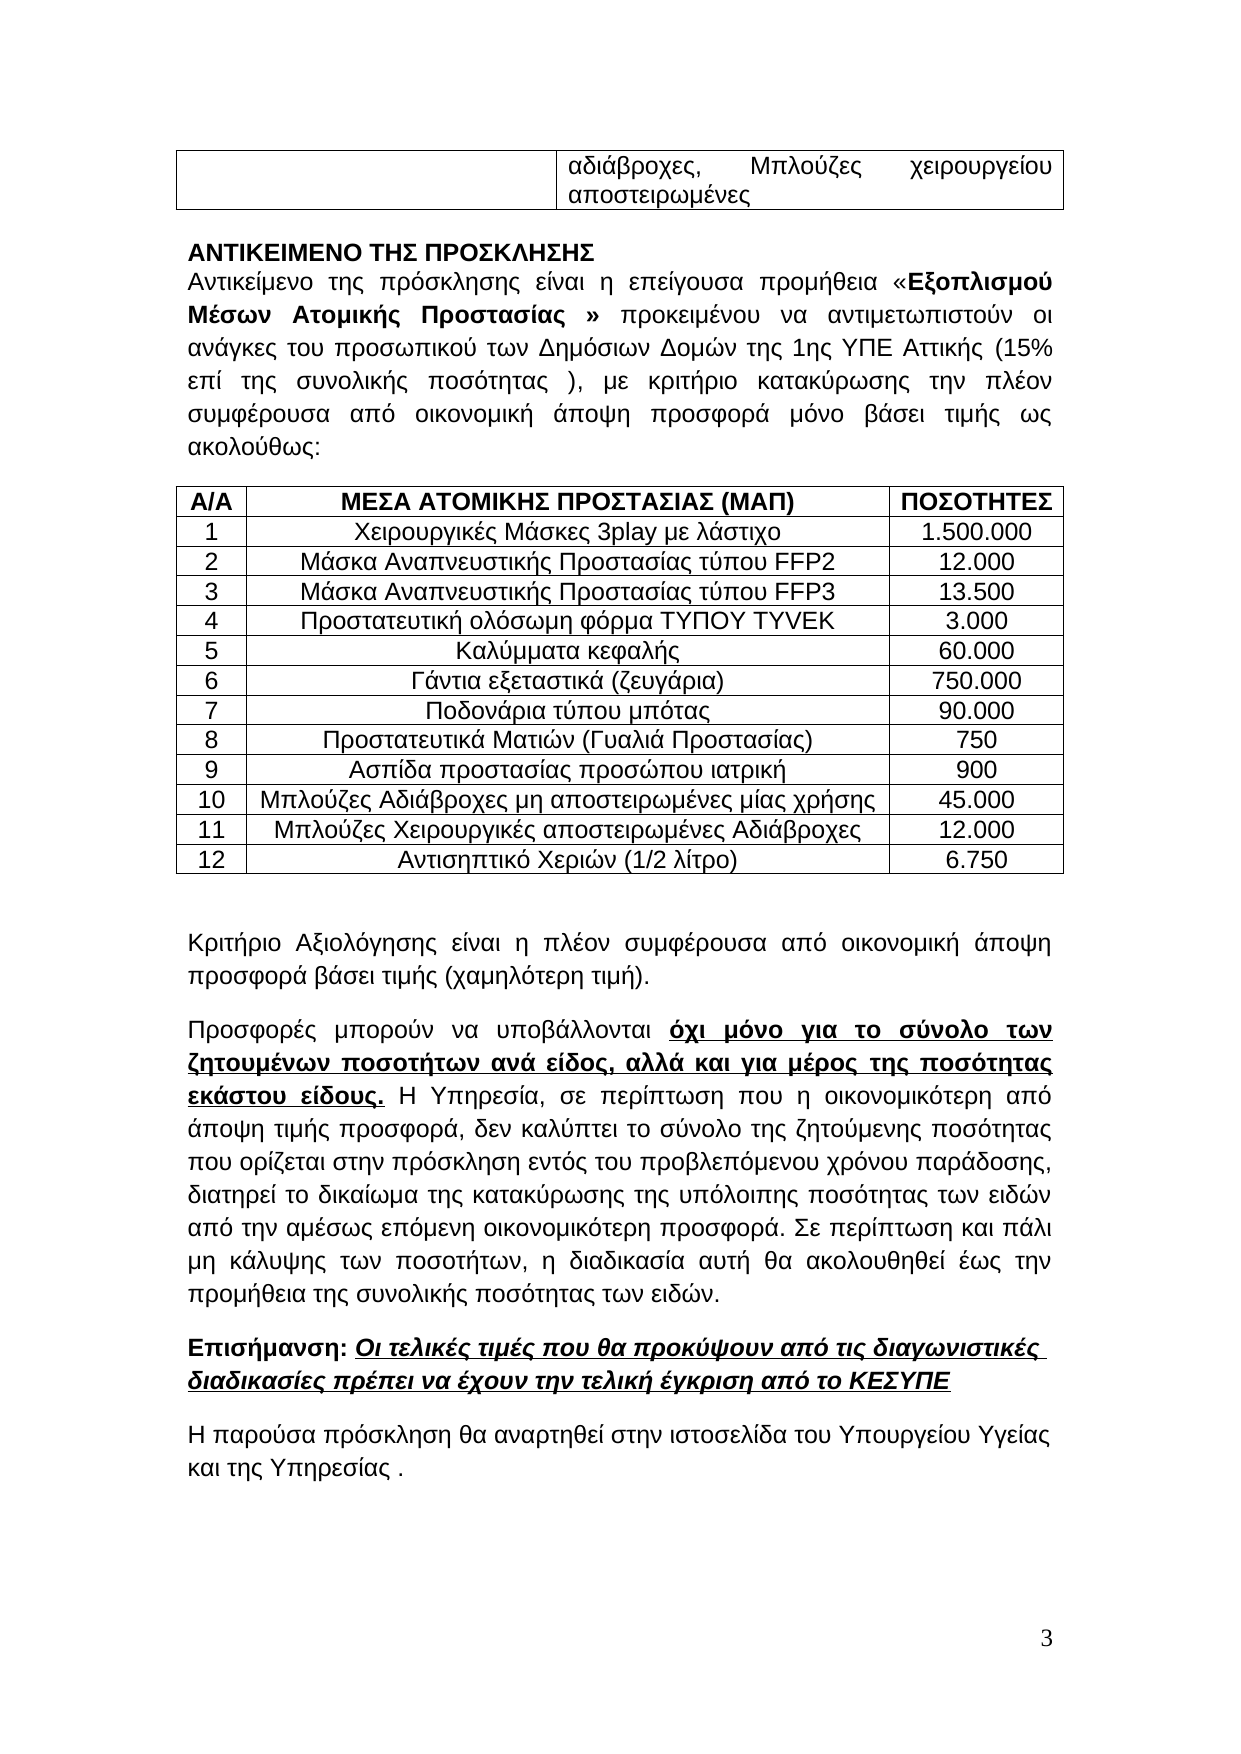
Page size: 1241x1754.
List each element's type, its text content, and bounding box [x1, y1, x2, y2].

table_cell Γάντια εξεταστικά (ζευγάρια) [247, 666, 889, 694]
table_cell 750.000 [890, 666, 1063, 694]
table_cell 9 [177, 755, 246, 784]
table_cell 1 [177, 517, 246, 546]
table_cell Ασπίδα προστασίας προσώπου ιατρική [247, 755, 889, 784]
table_cell 12 [177, 845, 246, 873]
table_cell Μπλούζες Χειρουργικές αποστειρωμένες Αδιάβροχες [247, 815, 889, 843]
table_cell 2 [177, 547, 246, 575]
table_cell Καλύμματα κεφαλής [247, 636, 889, 665]
table_header ΜΕΣΑ ΑΤΟΜΙΚΗΣ ΠΡΟΣΤΑΣΙΑΣ (ΜΑΠ) [247, 487, 889, 516]
table_cell Ποδονάρια τύπου μπότας [247, 696, 889, 724]
table_cell Αντισηπτικό Χεριών (1/2 λίτρο) [247, 845, 889, 873]
table_cell Προστατευτική ολόσωμη φόρμα ΤΥΠΟΥ TYVEK [247, 606, 889, 635]
table_cell 10 [177, 785, 246, 814]
text Επισήμανση: Οι τελικές τιμές που θα προκύψουν από τις διαγωνιστικές διαδικασίες πρέπει να έχουν την τελική έγκριση από το ΚΕΣΥΠΕ [187, 1333, 1053, 1395]
table_cell 45.000 [890, 785, 1063, 814]
table_cell 4 [177, 606, 246, 635]
table_cell 3.000 [890, 606, 1063, 635]
table_header ΠΟΣΟΤΗΤΕΣ [890, 487, 1063, 516]
table_cell 6 [177, 666, 246, 694]
table_cell 90.000 [890, 696, 1063, 724]
table_cell Μάσκα Αναπνευστικής Προστασίας τύπου FFP3 [247, 576, 889, 605]
table_cell Μπλούζες Αδιάβροχες μη αποστειρωμένες μίας χρήσης [247, 785, 889, 814]
table_cell 12.000 [890, 547, 1063, 575]
table_cell 7 [177, 696, 246, 724]
table_cell 750 [890, 725, 1063, 754]
table_cell 3 [177, 576, 246, 605]
table_cell 5 [177, 636, 246, 665]
table_cell 8 [177, 725, 246, 754]
table_cell 60.000 [890, 636, 1063, 665]
text Αντικείμενο της πρόσκλησης είναι η επείγουσα προμήθεια «Εξοπλισμού Μέσων Ατομικής Προστασίας » προκειμένου να αντιμετωπιστούν οι ανάγκες του προσωπικού των Δημόσιων Δομών της 1ης ΥΠΕ Αττικής (15% επί της συνολικής ποσότητας ), με κριτήριο κατακύρωσης την πλέον συμφέρουσα από οικονομική άποψη προσφορά μόνο βάσει τιμής ως ακολούθως: [187, 267, 1053, 461]
table_header Α/Α [177, 487, 246, 516]
table_cell 13.500 [890, 576, 1063, 605]
table_cell Χειρουργικές Μάσκες 3play με λάστιχο [247, 517, 889, 546]
text ΑΝΤΙΚΕΙΜΕΝΟ ΤΗΣ ΠΡΟΣΚΛΗΣΗΣ [187, 238, 1053, 267]
table_cell 1.500.000 [890, 517, 1063, 546]
table_cell Μάσκα Αναπνευστικής Προστασίας τύπου FFP2 [247, 547, 889, 575]
table_cell 6.750 [890, 845, 1063, 873]
text Κριτήριο Αξιολόγησης είναι η πλέον συμφέρουσα από οικονομική άποψη προσφορά βάσει τιμής (χαμηλότερη τιμή). [187, 928, 1053, 990]
table_cell 12.000 [890, 815, 1063, 843]
text Προσφορές μπορούν να υποβάλλονται όχι μόνο για το σύνολο των ζητουμένων ποσοτήτων ανά είδος, αλλά και για μέρος της ποσότητας εκάστου είδους. Η Υπηρεσία, σε περίπτωση που η οικονομικότερη από άποψη τιμής προσφορά, δεν καλύπτει το σύνολο της ζητούμενης ποσότητας που ορίζεται στην πρόσκληση εντός του προβλεπόμενου χρόνου παράδοσης, διατηρεί το δικαίωμα της κατακύρωσης της υπόλοιπης ποσότητας των ειδών από την αμέσως επόμενη οικονομικότερη προσφορά. Σε περίπτωση και πάλι μη κάλυψης των ποσοτήτων, η διαδικασία αυτή θα ακολουθηθεί έως την προμήθεια της συνολικής ποσότητας των ειδών. [187, 1015, 1053, 1073]
table_cell 11 [177, 815, 246, 843]
text Προσφορές μπορούν να υποβάλλονται όχι μόνο για το σύνολο των ζητουμένων ποσοτήτων ανά είδος, αλλά και για μέρος της ποσότητας εκάστου είδους. Η Υπηρεσία, σε περίπτωση που η οικονομικότερη από άποψη τιμής προσφορά, δεν καλύπτει το σύνολο της ζητούμενης ποσότητας που ορίζεται στην πρόσκληση εντός του προβλεπόμενου χρόνου παράδοσης, διατηρεί το δικαίωμα της κατακύρωσης της υπόλοιπης ποσότητας των ειδών από την αμέσως επόμενη οικονομικότερη προσφορά. Σε περίπτωση και πάλι μη κάλυψης των ποσοτήτων, η διαδικασία αυτή θα ακολουθηθεί έως την προμήθεια της συνολικής ποσότητας των ειδών. [187, 1074, 1053, 1308]
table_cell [557, 151, 1063, 208]
text Η παρούσα πρόσκληση θα αναρτηθεί στην ιστοσελίδα του Υπουργείου Υγείας και της Υπηρεσίας . [187, 1420, 1053, 1482]
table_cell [177, 151, 556, 208]
table_cell Προστατευτικά Ματιών (Γυαλιά Προστασίας) [247, 725, 889, 754]
table_cell 900 [890, 755, 1063, 784]
